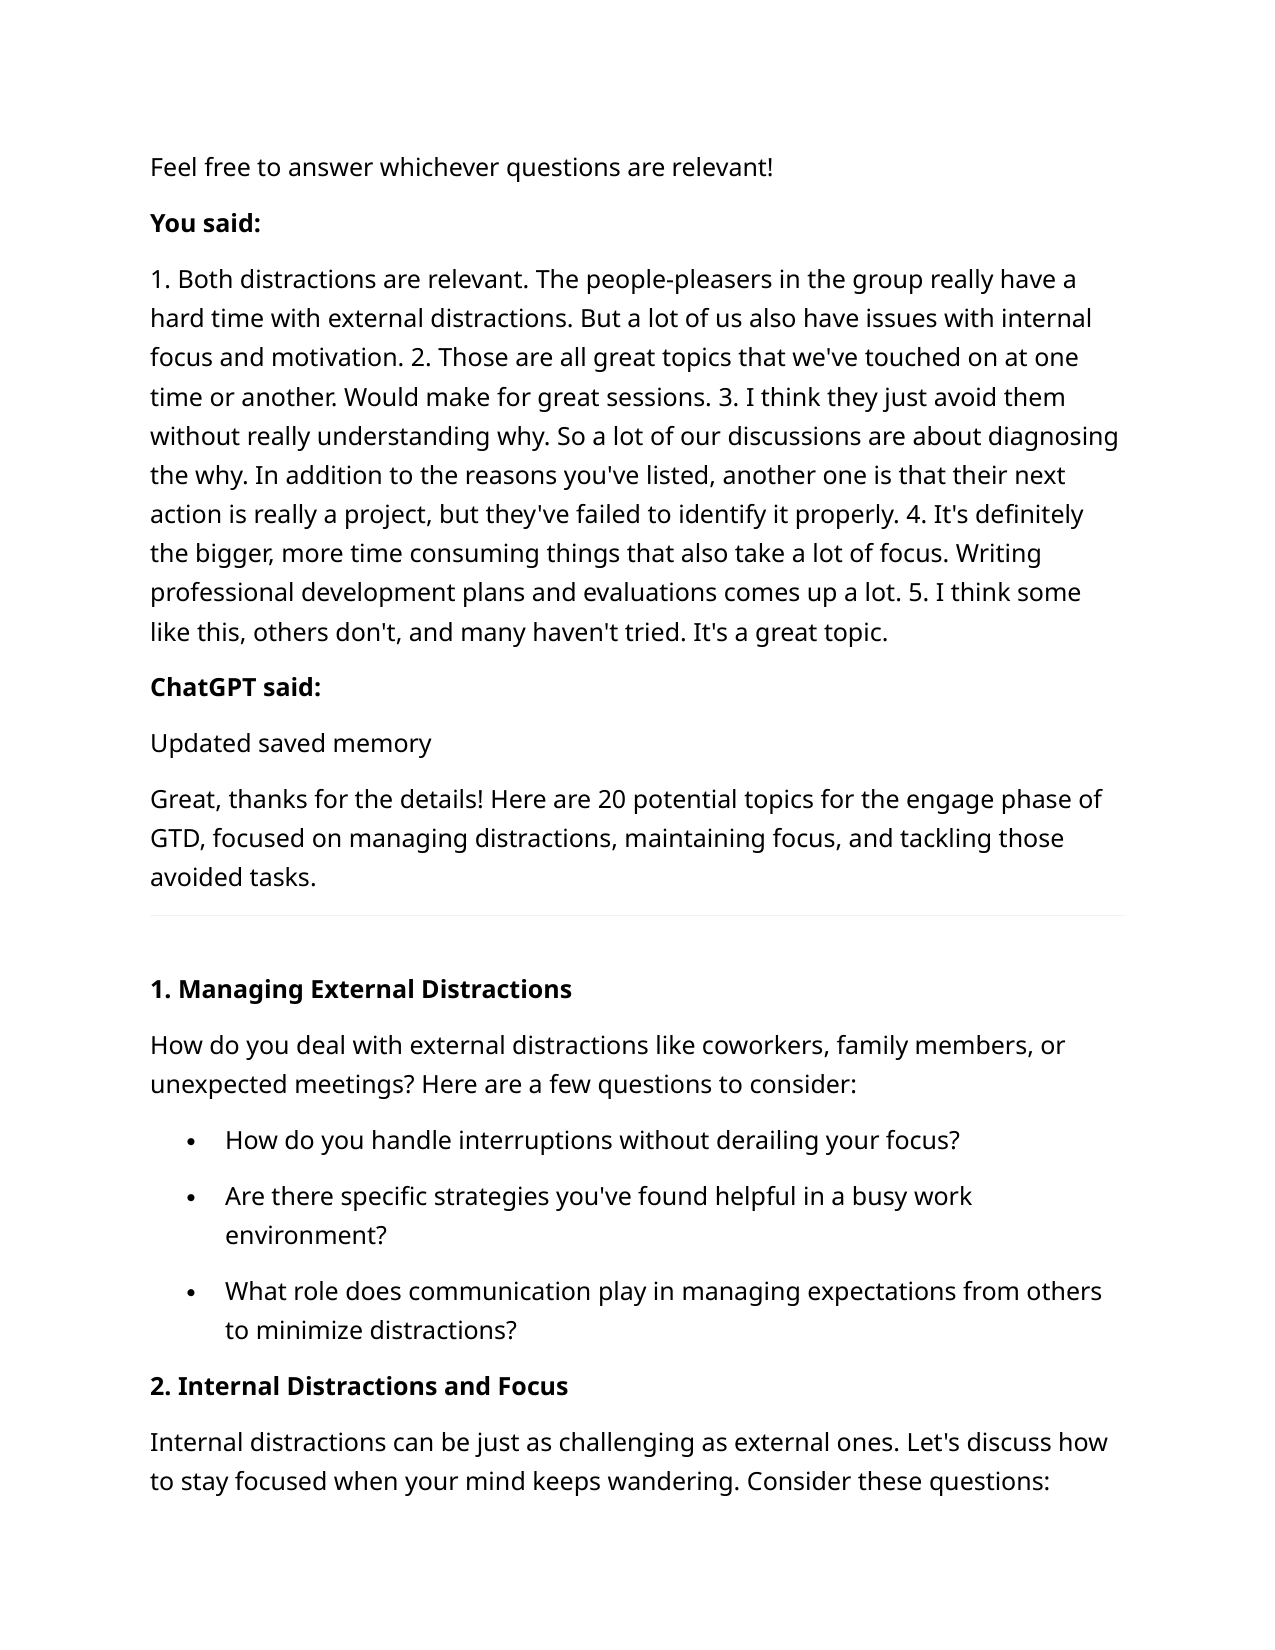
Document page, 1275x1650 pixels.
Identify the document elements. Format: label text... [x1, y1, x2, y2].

text 1. Both distractions are relevant. The people-pleasers in the group really have a hard time with external distractions. But a lot of us also have issues with internal focus and motivation. 2. Those are all great topics that we've touched on at one time or another. Would make for great sessions. 3. I think they just avoid them without really understanding why. So a lot of our discussions are about diagnosing the why. In addition to the reasons you've listed, another one is that their next action is really a project, but they've failed to identify it properly. 4. It's definitely the bigger, more time consuming things that also take a lot of focus. Writing professional development plans and evaluations comes up a lot. 5. I think some like this, others don't, and many haven't tried. It's a great topic. [150, 262, 1125, 648]
text Internal distractions can be just as challenging as external ones. Let's discuss how to stay focused when your mind keeps wandering. Consider these questions: [150, 1424, 1125, 1497]
text ChatGPT said: [150, 670, 1125, 704]
text Updated saved memory [150, 726, 1125, 760]
text You said: [150, 206, 1125, 240]
list What role does communication play in managing expectations from others to minimize distractions? [187, 1273, 1125, 1347]
text How do you deal with external distractions like coworkers, family members, or unexpected meetings? Here are a few questions to consider: [150, 1027, 1125, 1101]
text 2. Internal Distractions and Focus [150, 1368, 1125, 1402]
text Great, thanks for the details! Here are 20 potential topics for the engage phase of GTD, focused on managing distractions, maintaining focus, and tackling those avoided tasks. [150, 782, 1125, 894]
text 1. Managing External Distractions [150, 972, 1125, 1006]
list Are there specific strategies you've found helpful in a busy work environment? [187, 1178, 1125, 1252]
list How do you handle interruptions without derailing your focus? [187, 1122, 1125, 1157]
text Feel free to answer whichever questions are relevant! [150, 150, 1125, 184]
